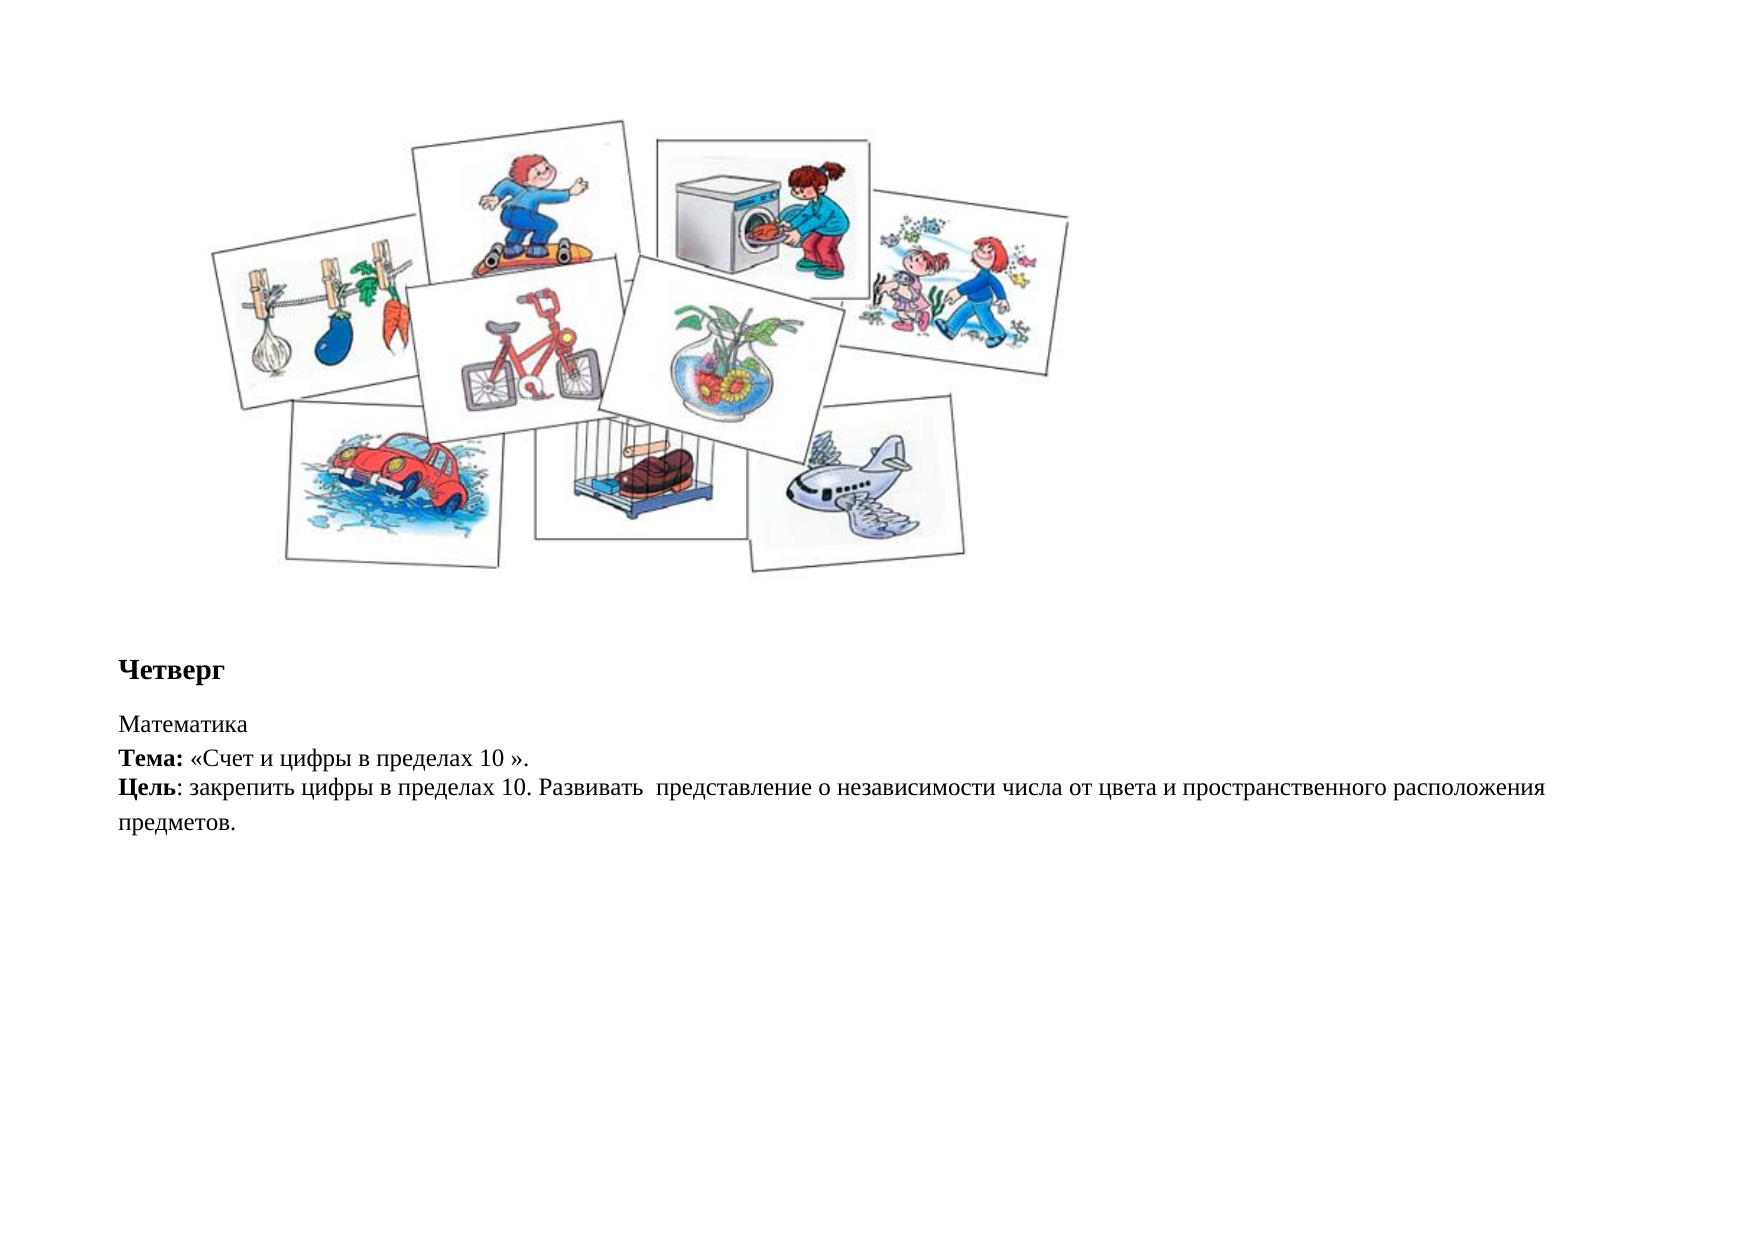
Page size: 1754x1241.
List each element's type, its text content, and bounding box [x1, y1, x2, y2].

text Математика [118, 709, 1636, 738]
picture [206, 118, 1073, 631]
text Четверг [118, 652, 1636, 686]
text Цель: закрепить цифры в пределах 10. Развивать представление о независимости числа от цвета и пространственного расположения предметов. [118, 772, 1636, 835]
text Тема: «Счет и цифры в пределах 10 ». [118, 743, 1636, 772]
